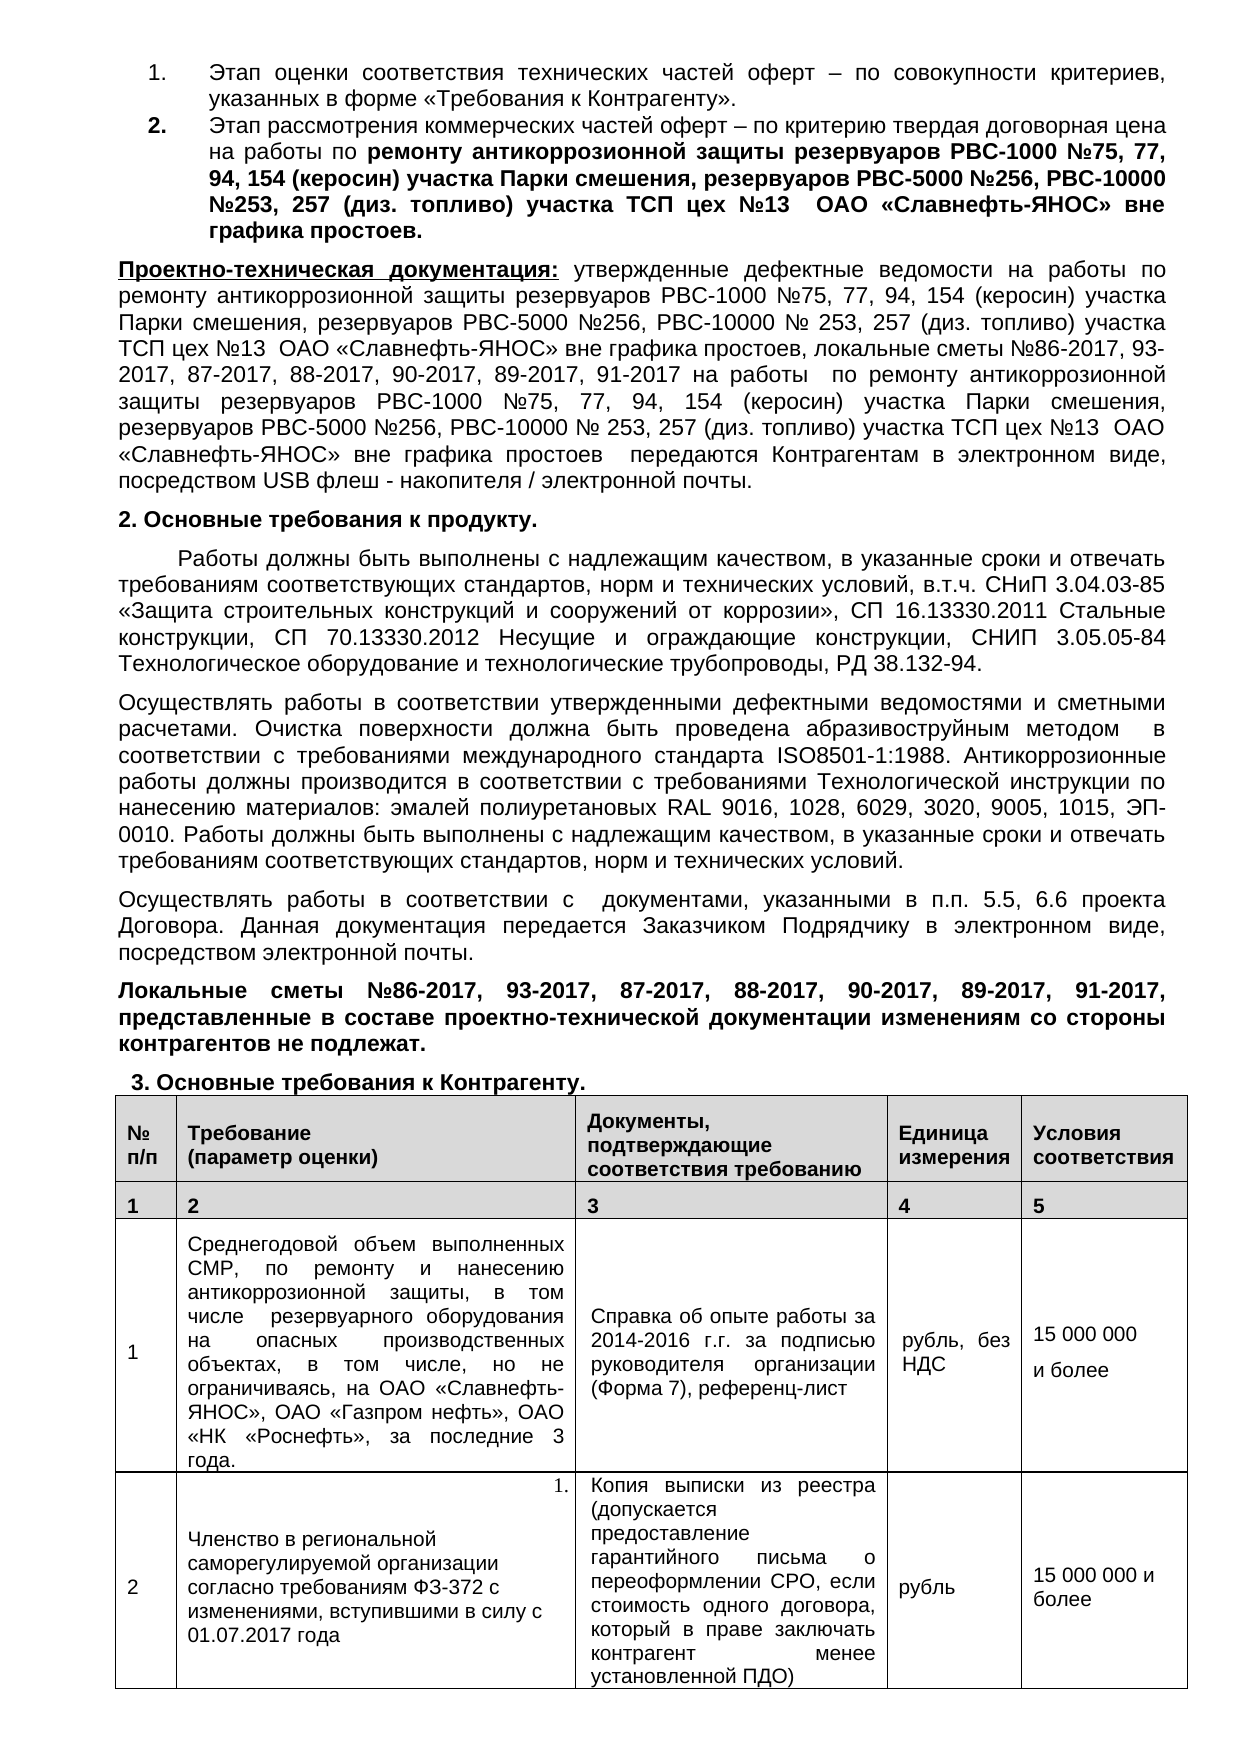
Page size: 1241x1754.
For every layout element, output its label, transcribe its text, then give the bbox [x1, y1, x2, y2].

table_header Документы, подтверждающие соответствия требованию [576, 1096, 887, 1181]
table_cell 1 [116, 1182, 176, 1218]
text Осуществлять работы в соответствии утвержденными дефектными ведомостями и сметными расчетами. Очистка поверхности должна быть проведена абразивоструйным методом в соответствии с требованиями международного стандарта ISO8501-1:1988. Антикоррозионные работы должны производится в соответствии с требованиями Технологической инструкции по нанесению материалов: эмалей полиуретановых RAL 9016, 1028, 6029, 3020, 9005, 1015, ЭП-0010. Работы должны быть выполнены с надлежащим качеством, в указанные сроки и отвечать требованиям соответствующих стандартов, норм и технических условий. [118, 689, 1166, 873]
table_header № п/п [116, 1096, 176, 1181]
text 3. Основные требования к Контрагенту. [118, 1069, 1166, 1095]
table_cell рубль, без НДС [888, 1219, 1021, 1471]
table_cell 15 000 000 и более [1022, 1219, 1187, 1471]
table_cell 2 [116, 1473, 176, 1688]
table_cell рубль [888, 1473, 1021, 1688]
table_header Требование (параметр оценки) [177, 1096, 575, 1181]
list Этап оценки соответствия технических частей оферт – по совокупности критериев, указанных в форме «Требования к Контрагенту». [148, 59, 1166, 112]
text 2. Основные требования к продукту. [118, 506, 1166, 532]
table_cell 1 [116, 1219, 176, 1471]
table_header Условия соответствия [1022, 1096, 1187, 1181]
table_cell 3 [576, 1182, 887, 1218]
text Проектно-техническая документация: утвержденные дефектные ведомости на работы по ремонту антикоррозионной защиты резервуаров РВС-1000 №75, 77, 94, 154 (керосин) участка Парки смешения, резервуаров РВС-5000 №256, РВС-10000 № 253, 257 (диз. топливо) участка ТСП цех №13 ОАО «Славнефть-ЯНОС» вне графика простоев, локальные сметы №86-2017, 93-2017, 87-2017, 88-2017, 90-2017, 89-2017, 91-2017 на работы по ремонту антикоррозионной защиты резервуаров РВС-1000 №75, 77, 94, 154 (керосин) участка Парки смешения, резервуаров РВС-5000 №256, РВС-10000 № 253, 257 (диз. топливо) участка ТСП цех №13 ОАО «Славнефть-ЯНОС» вне графика простоев передаются Контрагентам в электронном виде, посредством USB флеш - накопителя / электронной почты. [118, 256, 1166, 493]
text Работы должны быть выполнены с надлежащим качеством, в указанные сроки и отвечать требованиям соответствующих стандартов, норм и технических условий, в.т.ч. СНиП 3.04.03-85 «Защита строительных конструкций и сооружений от коррозии», СП 16.13330.2011 Стальные конструкции, СП 70.13330.2012 Несущие и ограждающие конструкции, СНИП 3.05.05-84 Технологическое оборудование и технологические трубопроводы, РД 38.132-94. [118, 544, 1166, 676]
list Этап рассмотрения коммерческих частей оферт – по критерию твердая договорная цена на работы по ремонту антикоррозионной защиты резервуаров РВС-1000 №75, 77, 94, 154 (керосин) участка Парки смешения, резервуаров РВС-5000 №256, РВС-10000 №253, 257 (диз. топливо) участка ТСП цех №13 ОАО «Славнефть-ЯНОС» вне графика простоев. [148, 112, 1166, 243]
table_header Единица измерения [888, 1096, 1021, 1181]
table_cell 5 [1022, 1182, 1187, 1218]
text Локальные сметы №86-2017, 93-2017, 87-2017, 88-2017, 90-2017, 89-2017, 91-2017, представленные в составе проектно-технической документации изменениям со стороны контрагентов не подлежат. [118, 977, 1166, 1056]
table_cell 15 000 000 и более [1022, 1473, 1187, 1688]
table_cell Справка об опыте работы за 2014-2016 г.г. за подписью руководителя организации (Форма 7), референц-лист [576, 1219, 887, 1471]
table_cell Членство в региональной саморегулируемой организации согласно требованиям ФЗ-372 с изменениями, вступившими в силу с 01.07.2017 года [177, 1473, 575, 1688]
table_cell Копия выписки из реестра (допускается предоставление гарантийного письма о переоформлении СРО, если стоимость одного договора, который в праве заключать контрагент менее установленной ПДО) [576, 1473, 887, 1688]
table_cell 2 [177, 1182, 575, 1218]
text Осуществлять работы в соответствии с документами, указанными в п.п. 5.5, 6.6 проекта Договора. Данная документация передается Заказчиком Подрядчику в электронном виде, посредством электронной почты. [118, 886, 1166, 965]
table_cell 4 [888, 1182, 1021, 1218]
table_cell Среднегодовой объем выполненных СМР, по ремонту и нанесению антикоррозионной защиты, в том числе резервуарного оборудования на опасных производственных объектах, в том числе, но не ограничиваясь, на ОАО «Славнефть-ЯНОС», ОАО «Газпром нефть», ОАО «НК «Роснефть», за последние 3 года. [177, 1219, 575, 1471]
